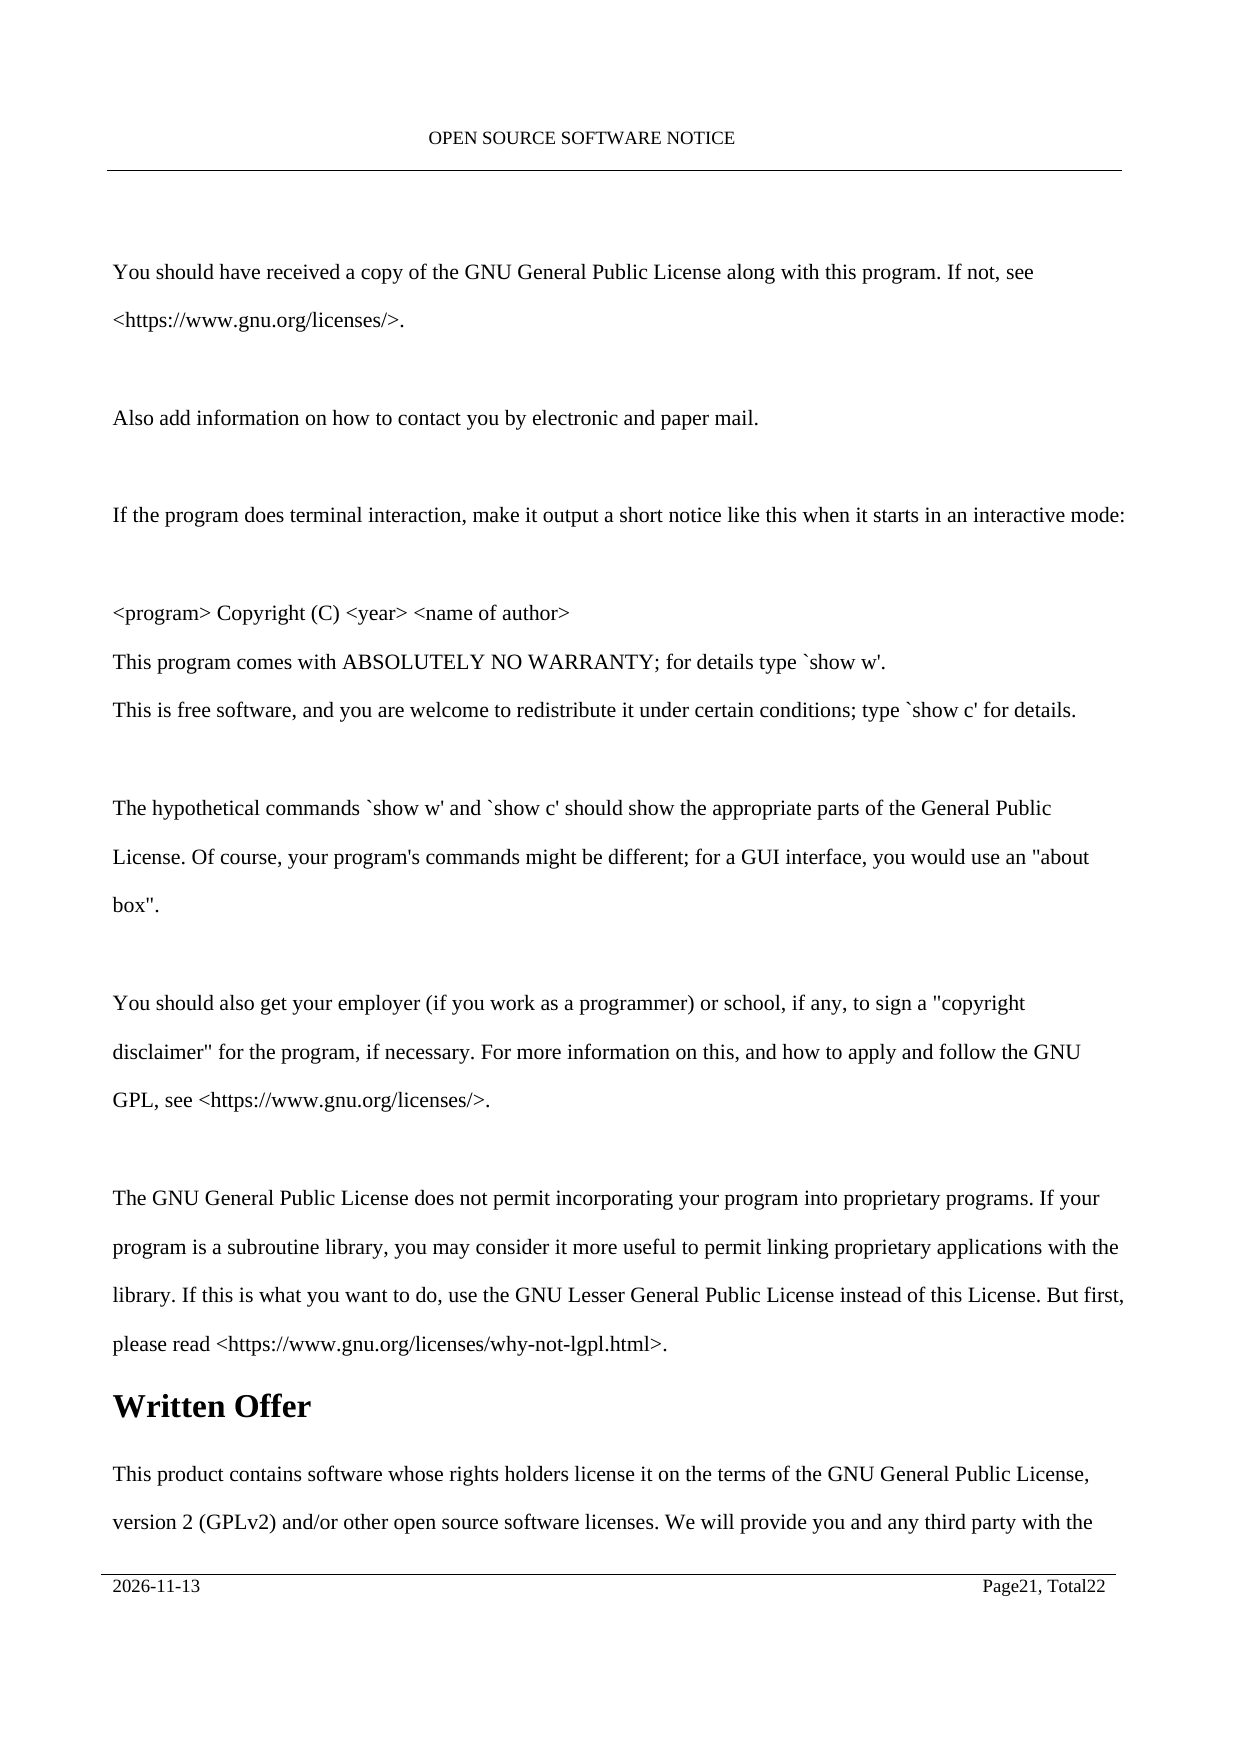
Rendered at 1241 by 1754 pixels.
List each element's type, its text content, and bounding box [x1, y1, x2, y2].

text Written Offer [112, 1373, 1128, 1438]
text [112, 206, 1128, 1360]
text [112, 1457, 1128, 1538]
